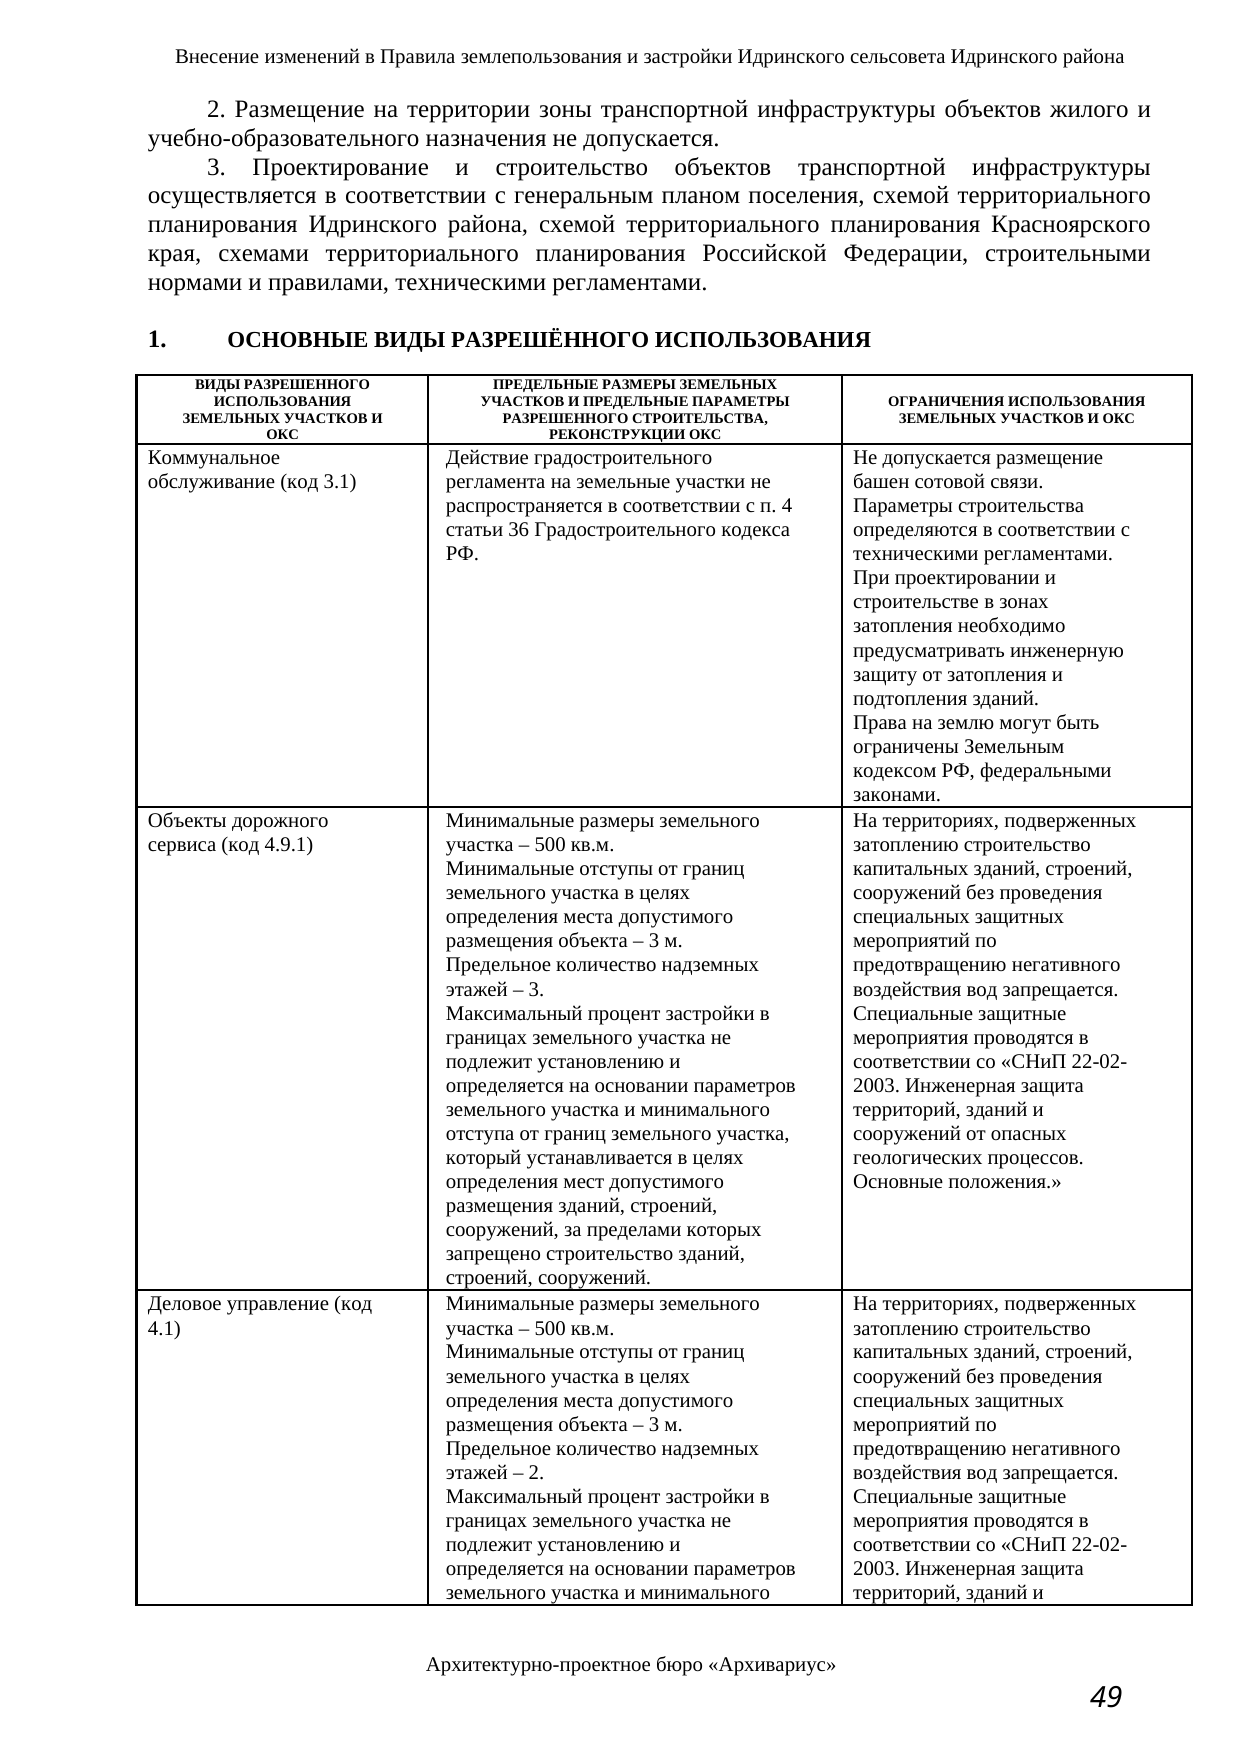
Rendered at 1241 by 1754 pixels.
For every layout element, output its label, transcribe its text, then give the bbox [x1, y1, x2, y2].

text 3. Проектирование и строительство объектов транспортной инфраструктуры осуществляется в соответствии с генеральным планом поселения, схемой территориального планирования Идринского района, схемой территориального планирования Красноярского края, схемами территориального планирования Российской Федерации, строительными нормами и правилами, техническими регламентами. [148, 152, 1152, 295]
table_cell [843, 1291, 1191, 1604]
table_cell Действие градостроительного регламента на земельные участки не распространяется в соответствии с п. 4 статьи 36 Градостроительного кодекса РФ. [429, 445, 841, 806]
table_header ОГРАНИЧЕНИЯ ИСПОЛЬЗОВАНИЯ ЗЕМЕЛЬНЫХ УЧАСТКОВ И ОКС [843, 376, 1191, 443]
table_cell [138, 1291, 427, 1604]
table_cell Не допускается размещение башен сотовой связи. Параметры строительства определяются в соответствии с техническими регламентами. При проектировании и строительстве в зонах затопления необходимо предусматривать инженерную защиту от затопления и подтопления зданий. Права на землю могут быть ограничены Земельным кодексом РФ, федеральными законами. [843, 445, 1191, 806]
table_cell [429, 1291, 841, 1604]
list ОСНОВНЫЕ ВИДЫ РАЗРЕШЁННОГО ИСПОЛЬЗОВАНИЯ [148, 324, 1152, 353]
table_cell Коммунальное обслуживание (код 3.1) [138, 445, 427, 806]
table_header ПРЕДЕЛЬНЫЕ РАЗМЕРЫ ЗЕМЕЛЬНЫХ УЧАСТКОВ И ПРЕДЕЛЬНЫЕ ПАРАМЕТРЫ РАЗРЕШЕННОГО СТРОИТЕЛЬСТВА, РЕКОНСТРУКЦИИ ОКС [429, 376, 841, 443]
table_header ВИДЫ РАЗРЕШЕННОГО ИСПОЛЬЗОВАНИЯ ЗЕМЕЛЬНЫХ УЧАСТКОВ И ОКС [138, 376, 427, 443]
table_cell Минимальные размеры земельного участка – 500 кв.м. Минимальные отступы от границ земельного участка в целях определения места допустимого размещения объекта – 3 м. Предельное количество надземных этажей – 3. Максимальный процент застройки в границах земельного участка не подлежит установлению и определяется на основании параметров земельного участка и минимального отступа от границ земельного участка, который устанавливается в целях определения мест допустимого размещения зданий, строений, сооружений, за пределами которых запрещено строительство зданий, строений, сооружений. [429, 808, 841, 1289]
text 2. Размещение на территории зоны транспортной инфраструктуры объектов жилого и учебно-образовательного назначения не допускается. [148, 94, 1152, 152]
table_cell Объекты дорожного сервиса (код 4.9.1) [138, 808, 427, 1289]
